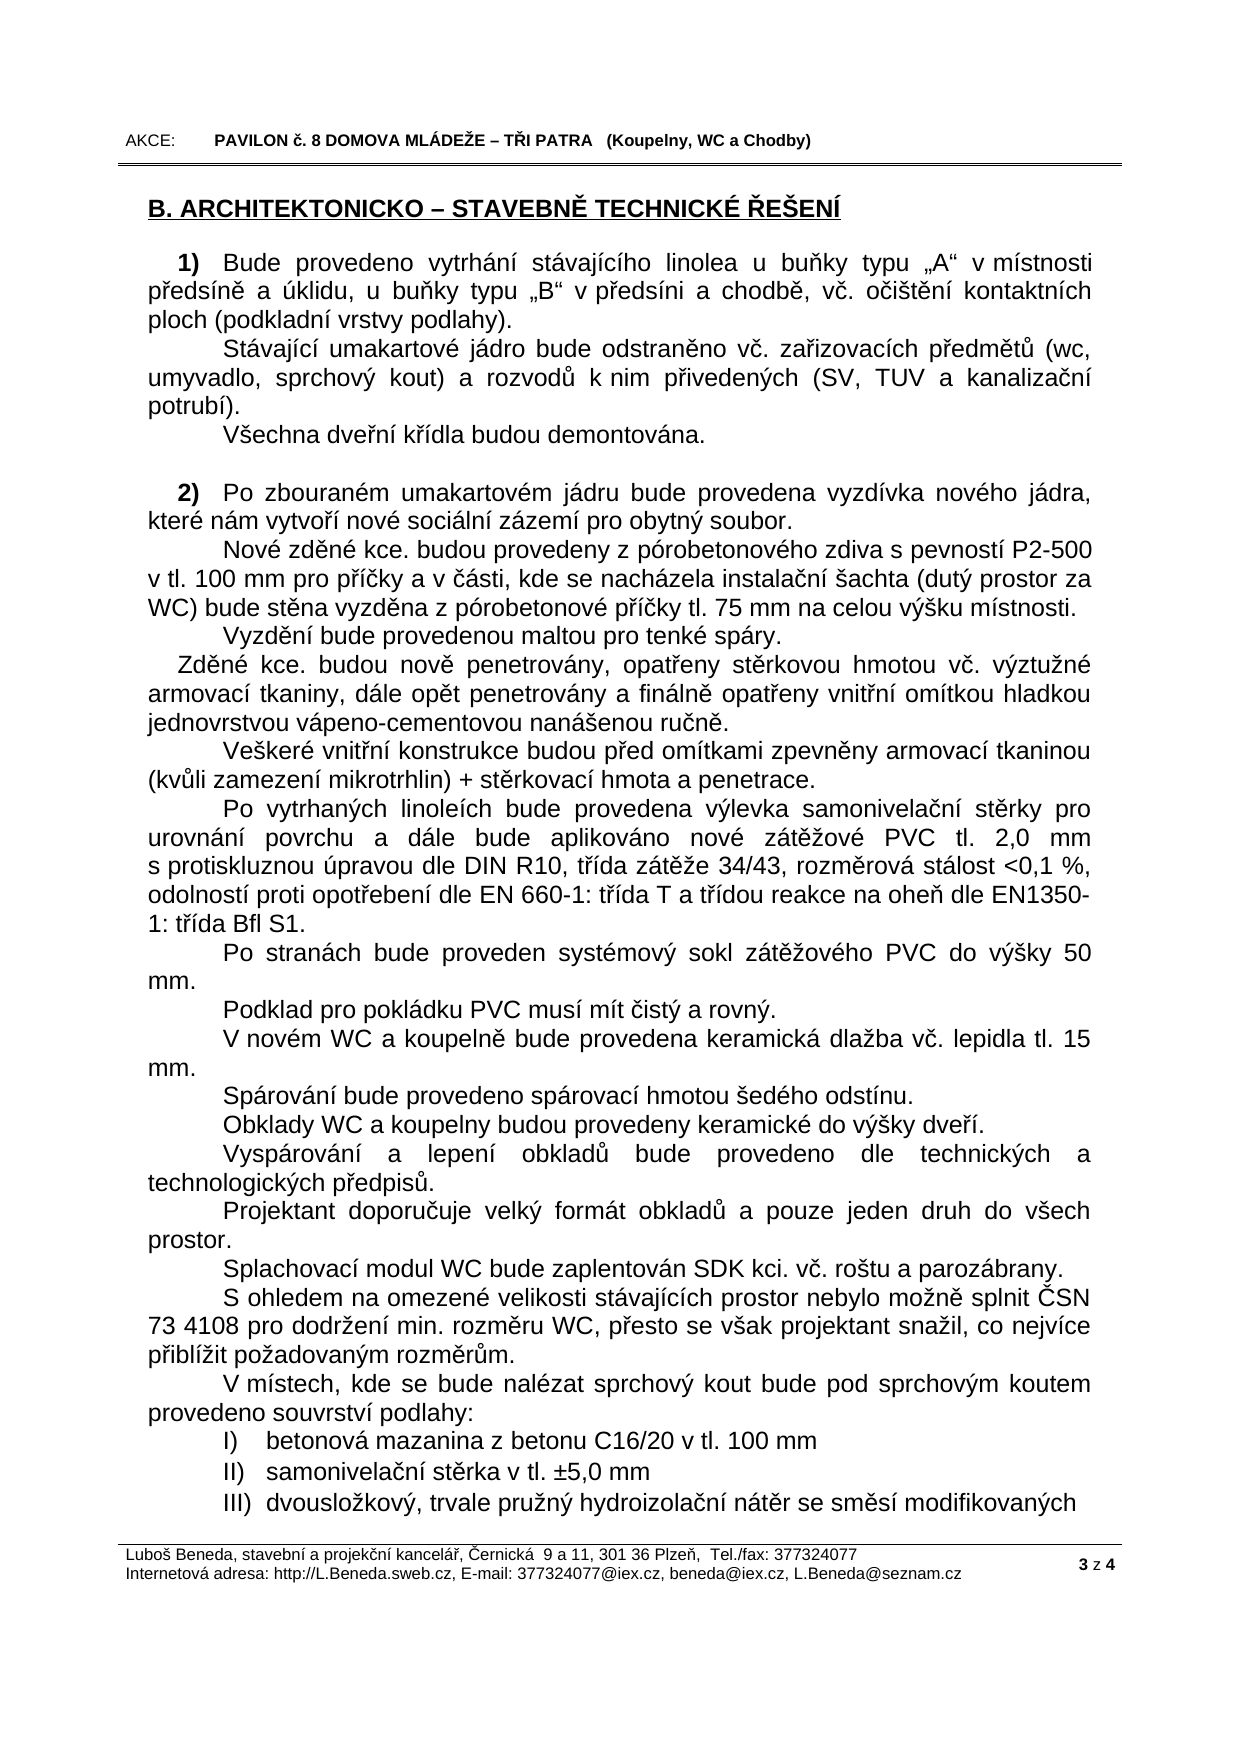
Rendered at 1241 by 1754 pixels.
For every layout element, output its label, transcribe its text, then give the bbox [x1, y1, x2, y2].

list V novém WC a koupelně bude provedena keramická dlažba vč. lepidla tl. 15 mm. [148, 1024, 1092, 1081]
list III) dvousložkový, trvale pružný hydroizolační nátěr se směsí modifikovaných [148, 1488, 1092, 1517]
list Projektant doporučuje velký formát obkladů a pouze jeden druh do všech prostor. [148, 1196, 1092, 1254]
list V místech, kde se bude nalézat sprchový kout bude pod sprchovým koutem provedeno souvrství podlahy: [148, 1369, 1092, 1426]
list Vyspárování a lepení obkladů bude provedeno dle technických a technologických předpisů. [148, 1139, 1092, 1196]
list Nové zděné kce. budou provedeny z pórobetonového zdiva s pevností P2-500 v tl. 100 mm pro příčky a v části, kde se nacházela instalační šachta (dutý prostor za WC) bude stěna vyzděna z pórobetonové příčky tl. 75 mm na celou výšku místnosti. [148, 535, 1092, 621]
list Stávající umakartové jádro bude odstraněno vč. zařizovacích předmětů (wc, umyvadlo, sprchový kout) a rozvodů k nim přivedených (SV, TUV a kanalizační potrubí). [148, 334, 1092, 420]
list I) betonová mazanina z betonu C16/20 v tl. 100 mm [148, 1426, 1092, 1455]
list 2) Po zbouraném umakartovém jádru bude provedena vyzdívka nového jádra, které nám vytvoří nové sociální zázemí pro obytný soubor. [148, 477, 1092, 535]
list Vyzdění bude provedenou maltou pro tenké spáry. [148, 621, 1092, 650]
list S ohledem na omezené velikosti stávajících prostor nebylo možně splnit ČSN 73 4108 pro dodržení min. rozměru WC, přesto se však projektant snažil, co nejvíce přiblížit požadovaným rozměrům. [148, 1282, 1092, 1369]
text B. ARCHITEKTONICKO – STAVEBNĚ TECHNICKÉ ŘEŠENÍ [148, 194, 1092, 222]
list II) samonivelační stěrka v tl. ±5,0 mm [148, 1457, 1092, 1486]
list Po stranách bude proveden systémový sokl zátěžového PVC do výšky 50 mm. [148, 937, 1092, 995]
list Spárování bude provedeno spárovací hmotou šedého odstínu. [148, 1081, 1092, 1110]
list Veškeré vnitřní konstrukce budou před omítkami zpevněny armovací tkaninou (kvůli zamezení mikrotrhlin) + stěrkovací hmota a penetrace. [148, 736, 1092, 794]
list Obklady WC a koupelny budou provedeny keramické do výšky dveří. [148, 1110, 1092, 1139]
list 1) Bude provedeno vytrhání stávajícího linolea u buňky typu „A“ v místnosti předsíně a úklidu, u buňky typu „B“ v předsíni a chodbě, vč. očištění kontaktních ploch (podkladní vrstvy podlahy). [148, 247, 1092, 334]
list Podklad pro pokládku PVC musí mít čistý a rovný. [148, 995, 1092, 1024]
list Zděné kce. budou nově penetrovány, opatřeny stěrkovou hmotou vč. výztužné armovací tkaniny, dále opět penetrovány a finálně opatřeny vnitřní omítkou hladkou jednovrstvou vápeno-cementovou nanášenou ručně. [148, 650, 1092, 736]
list Splachovací modul WC bude zaplentován SDK kci. vč. roštu a parozábrany. [148, 1254, 1092, 1282]
list Všechna dveřní křídla budou demontována. [148, 420, 1092, 449]
list Po vytrhaných linoleích bude provedena výlevka samonivelační stěrky pro urovnání povrchu a dále bude aplikováno nové zátěžové PVC tl. 2,0 mm s protiskluznou úpravou dle DIN R10, třída zátěže 34/43, rozměrová stálost <0,1 %, odolností proti opotřebení dle EN 660-1: třída T a třídou reakce na oheň dle EN1350-1: třída Bfl S1. [148, 794, 1092, 937]
